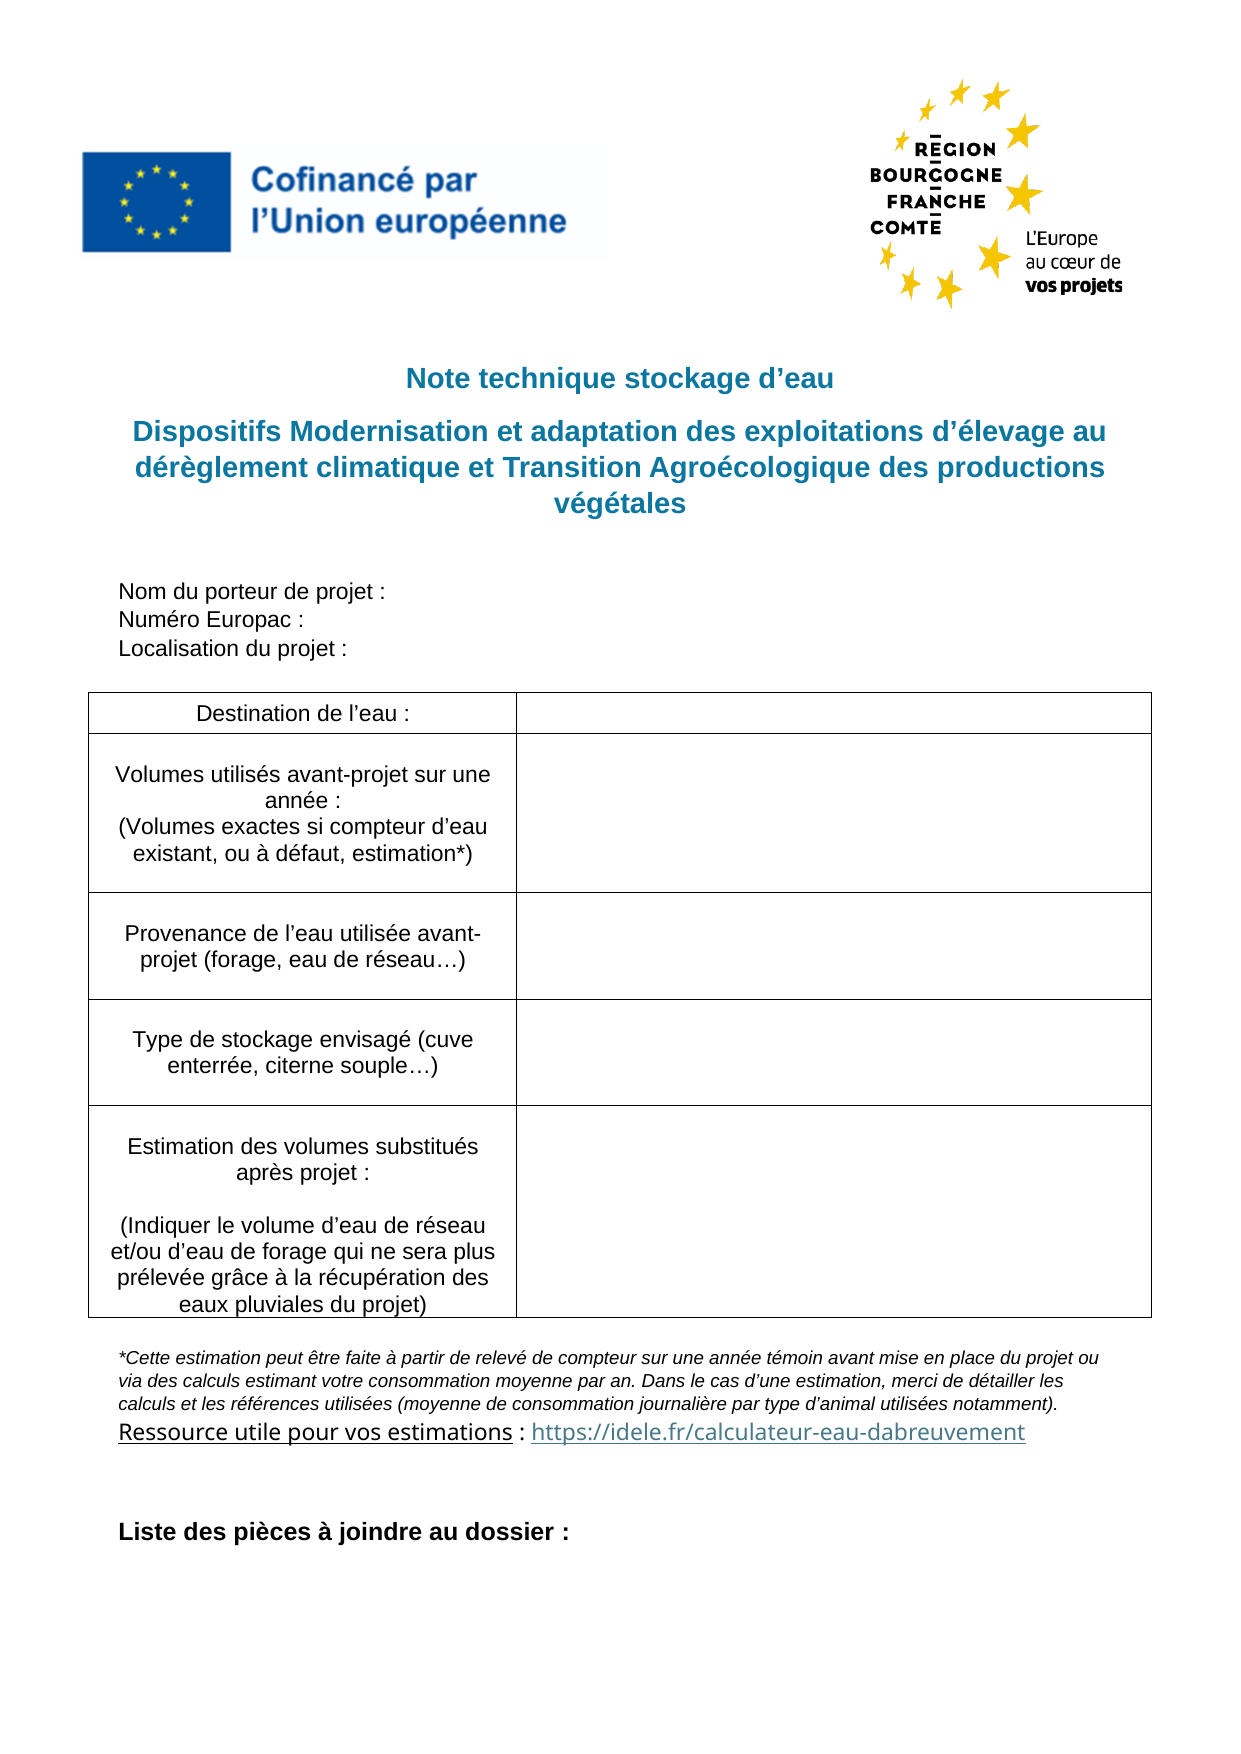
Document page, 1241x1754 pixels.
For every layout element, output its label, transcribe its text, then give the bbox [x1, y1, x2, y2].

table_cell Type de stockage envisagé (cuve enterrée, citerne souple…) [89, 1000, 516, 1105]
subtitle Dispositifs Modernisation et adaptation des exploitations d’élevage au dérèglement climatique et Transition Agroécologique des productions végétales [118, 414, 1122, 520]
text Localisation du projet : [118, 635, 1122, 661]
text Liste des pièces à joindre au dossier : [118, 1517, 1122, 1546]
table_cell [517, 1000, 1151, 1105]
table_cell [517, 1106, 1151, 1317]
picture [76, 146, 608, 260]
table_cell [517, 734, 1151, 892]
table_header [517, 693, 1151, 733]
table_cell [517, 893, 1151, 999]
text Nom du porteur de projet : [118, 578, 1122, 604]
text Ressource utile pour vos estimations : https://idele.fr/calculateur-eau-dabreuvement [118, 1416, 1122, 1447]
text Numéro Europac : [118, 606, 1122, 633]
table_header Destination de l’eau : [89, 693, 516, 733]
table_cell Volumes utilisés avant-projet sur une année : (Volumes exactes si compteur d’eau existant, ou à défaut, estimation*) [89, 734, 516, 892]
subtitle Note technique stockage d’eau [118, 361, 1122, 395]
table_cell Estimation des volumes substitués après projet : (Indiquer le volume d’eau de réseau et/ou d’eau de forage qui ne sera plus prélevée grâce à la récupération des eaux pluviales du projet) [89, 1106, 516, 1317]
table_cell Provenance de l’eau utilisée avant-projet (forage, eau de réseau…) [89, 893, 516, 999]
picture [870, 78, 1123, 309]
text *Cette estimation peut être faite à partir de relevé de compteur sur une année témoin avant mise en place du projet ou via des calculs estimant votre consommation moyenne par an. Dans le cas d’une estimation, merci de détailler les calculs et les références utilisées (moyenne de consommation journalière par type d’animal utilisées notamment). [118, 1347, 1122, 1414]
